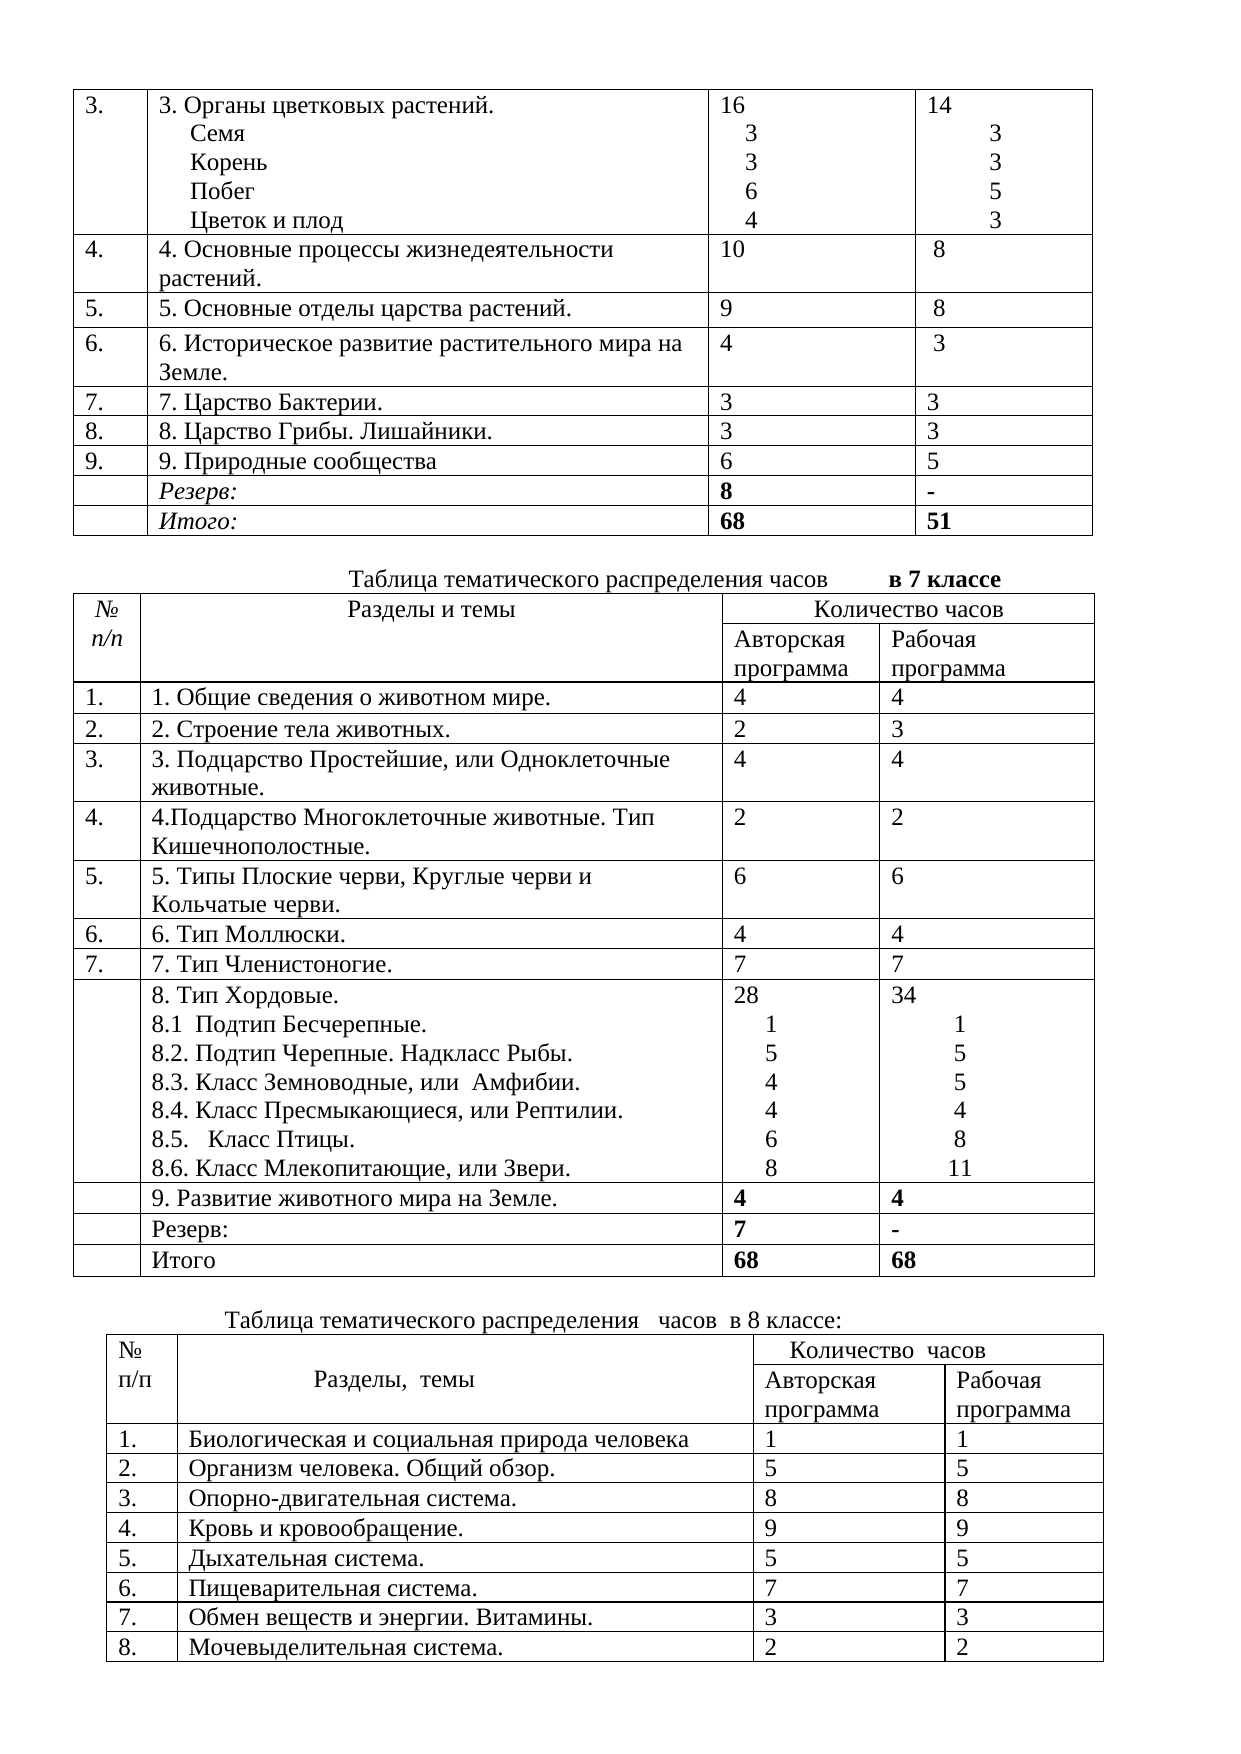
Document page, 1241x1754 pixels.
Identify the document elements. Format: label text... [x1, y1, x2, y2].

table_cell Опорно-двигательная система. [178, 1483, 753, 1512]
table_cell 68 [709, 506, 915, 534]
table_cell Рабочая программа [946, 1365, 1103, 1423]
table_cell 4 [723, 683, 879, 713]
table_cell 4. [74, 235, 147, 292]
table_cell 3. Подцарство Простейшие, или Одноклеточные животные. [141, 744, 722, 801]
table_cell Биологическая и социальная природа человека [178, 1424, 753, 1452]
table_cell 9 [946, 1513, 1103, 1542]
table_cell - [916, 476, 1092, 505]
table_cell 2 [723, 714, 879, 743]
table_cell Обмен веществ и энергии. Витамины. [178, 1603, 753, 1631]
table_cell Дыхательная система. [178, 1543, 753, 1572]
text Таблица тематического распределения часов в 8 классе: [118, 1306, 1181, 1334]
table_cell 6. [74, 919, 140, 948]
table_cell 2. [74, 714, 140, 743]
table_cell 3 [754, 1603, 944, 1631]
table_cell 1 [946, 1424, 1103, 1452]
table_cell 7 [946, 1573, 1103, 1601]
table_cell 2. [107, 1454, 177, 1482]
table_cell 10 [709, 235, 915, 292]
table_cell 6 [709, 446, 915, 475]
table_cell 8. Царство Грибы. Лишайники. [148, 416, 708, 445]
table_cell 6 [723, 861, 879, 918]
table_cell 5. [74, 861, 140, 918]
table_cell 7. [74, 949, 140, 979]
table_cell 8 [754, 1483, 944, 1512]
table_cell 5. [74, 293, 147, 327]
table_cell Авторская программа [754, 1365, 944, 1423]
table_cell 2 [946, 1632, 1103, 1661]
table_cell 3. Органы цветковых растений. Семя Корень Побег Цветок и плод [148, 90, 708, 233]
table_cell 8. [107, 1632, 177, 1661]
table_cell 3 [916, 328, 1092, 386]
table_cell 68 [880, 1245, 1094, 1276]
table_cell 6 [880, 861, 1094, 918]
table_header Разделы и темы [141, 594, 722, 681]
table_cell 1. [107, 1424, 177, 1452]
table_cell 16 3 3 6 4 [709, 90, 915, 233]
table_header № п/п [74, 594, 140, 681]
table_header Разделы, темы [178, 1335, 753, 1423]
table_cell 3 [709, 416, 915, 445]
table_cell 3. [74, 90, 147, 233]
table_cell 8 [709, 476, 915, 505]
table_cell 3 [880, 714, 1094, 743]
table_cell 9. [74, 446, 147, 475]
table_header Количество часов [723, 594, 1094, 623]
table_cell 8. [74, 416, 147, 445]
table_cell 6. [74, 328, 147, 386]
table_cell 7. [74, 387, 147, 415]
table_cell 5 [946, 1454, 1103, 1482]
table_cell 1. Общие сведения о животном мире. [141, 683, 722, 713]
table_cell 9 [709, 293, 915, 327]
table_cell 5 [754, 1454, 944, 1482]
table_cell 7. [107, 1603, 177, 1631]
table_cell 7 [723, 949, 879, 979]
table_cell 7. Царство Бактерии. [148, 387, 708, 415]
table_cell Резерв: [148, 476, 708, 505]
table_cell Авторская программа [723, 624, 879, 681]
table_cell 6. [107, 1573, 177, 1601]
table_cell [74, 1183, 140, 1213]
table_cell 7 [880, 949, 1094, 979]
table_cell 5. [107, 1543, 177, 1572]
table_cell 3. [74, 744, 140, 801]
table_cell [74, 476, 147, 505]
table_cell Рабочая программа [880, 624, 1094, 681]
table_cell 2 [723, 802, 879, 860]
table_cell 1 [754, 1424, 944, 1452]
table_cell [74, 980, 140, 1182]
table_cell 4 [880, 683, 1094, 713]
table_cell Резерв: [141, 1214, 722, 1244]
table_cell 6. Историческое развитие растительного мира на Земле. [148, 328, 708, 386]
table_cell 8 [916, 293, 1092, 327]
table_cell [74, 1245, 140, 1276]
table_cell 4. [107, 1513, 177, 1542]
table_cell 8 [916, 235, 1092, 292]
table_cell 3 [946, 1603, 1103, 1631]
table_header № п/п [107, 1335, 177, 1423]
table_cell Организм человека. Общий обзор. [178, 1454, 753, 1482]
table_cell 9 [754, 1513, 944, 1542]
table_cell 2. Строение тела животных. [141, 714, 722, 743]
table_cell 3 [916, 387, 1092, 415]
table_cell 9. Природные сообщества [148, 446, 708, 475]
table_cell 14 3 3 5 3 [916, 90, 1092, 233]
text Таблица тематического распределения часов в 7 классе [6, 564, 1181, 593]
table_cell 8. Тип Хордовые. 8.1 Подтип Бесчерепные. 8.2. Подтип Черепные. Надкласс Рыбы. 8.3. Класс Земноводные, или Амфибии. 8.4. Класс Пресмыкающиеся, или Рептилии. 8.5. Класс Птицы. 8.6. Класс Млекопитающие, или Звери. [141, 980, 722, 1182]
table_cell 5 [754, 1543, 944, 1572]
table_cell 4 [723, 744, 879, 801]
table_cell 28 1 5 4 4 6 8 [723, 980, 879, 1182]
table_cell 5. Основные отделы царства растений. [148, 293, 708, 327]
table_cell 4.Подцарство Многоклеточные животные. Тип Кишечнополостные. [141, 802, 722, 860]
table_cell 5 [916, 446, 1092, 475]
table_cell 2 [880, 802, 1094, 860]
table_cell 7 [754, 1573, 944, 1601]
table_header Количество часов [754, 1335, 1103, 1364]
table_cell 51 [916, 506, 1092, 534]
table_cell 4 [709, 328, 915, 386]
table_cell 3. [107, 1483, 177, 1512]
table_cell Пищеварительная система. [178, 1573, 753, 1601]
table_cell 7 [723, 1214, 879, 1244]
table_cell 7. Тип Членистоногие. [141, 949, 722, 979]
table_cell Итого [141, 1245, 722, 1276]
table_cell 5. Типы Плоские черви, Круглые черви и Кольчатые черви. [141, 861, 722, 918]
table_cell 4 [880, 919, 1094, 948]
table_cell 3 [916, 416, 1092, 445]
table_cell 6. Тип Моллюски. [141, 919, 722, 948]
table_cell 8 [946, 1483, 1103, 1512]
table_cell 4 [880, 1183, 1094, 1213]
table_cell 5 [946, 1543, 1103, 1572]
table_cell [74, 1214, 140, 1244]
table_cell 3 [709, 387, 915, 415]
table_cell 2 [754, 1632, 944, 1661]
table_cell 4 [880, 744, 1094, 801]
table_cell 1. [74, 683, 140, 713]
table_cell - [880, 1214, 1094, 1244]
table_cell Мочевыделительная система. [178, 1632, 753, 1661]
table_cell [74, 506, 147, 534]
table_cell 9. Развитие животного мира на Земле. [141, 1183, 722, 1213]
table_cell Итого: [148, 506, 708, 534]
table_cell 4. [74, 802, 140, 860]
table_cell Кровь и кровообращение. [178, 1513, 753, 1542]
table_cell 4 [723, 1183, 879, 1213]
table_cell 4. Основные процессы жизнедеятельности растений. [148, 235, 708, 292]
table_cell 4 [723, 919, 879, 948]
table_cell 34 1 5 5 4 8 11 [880, 980, 1094, 1182]
table_cell 68 [723, 1245, 879, 1276]
